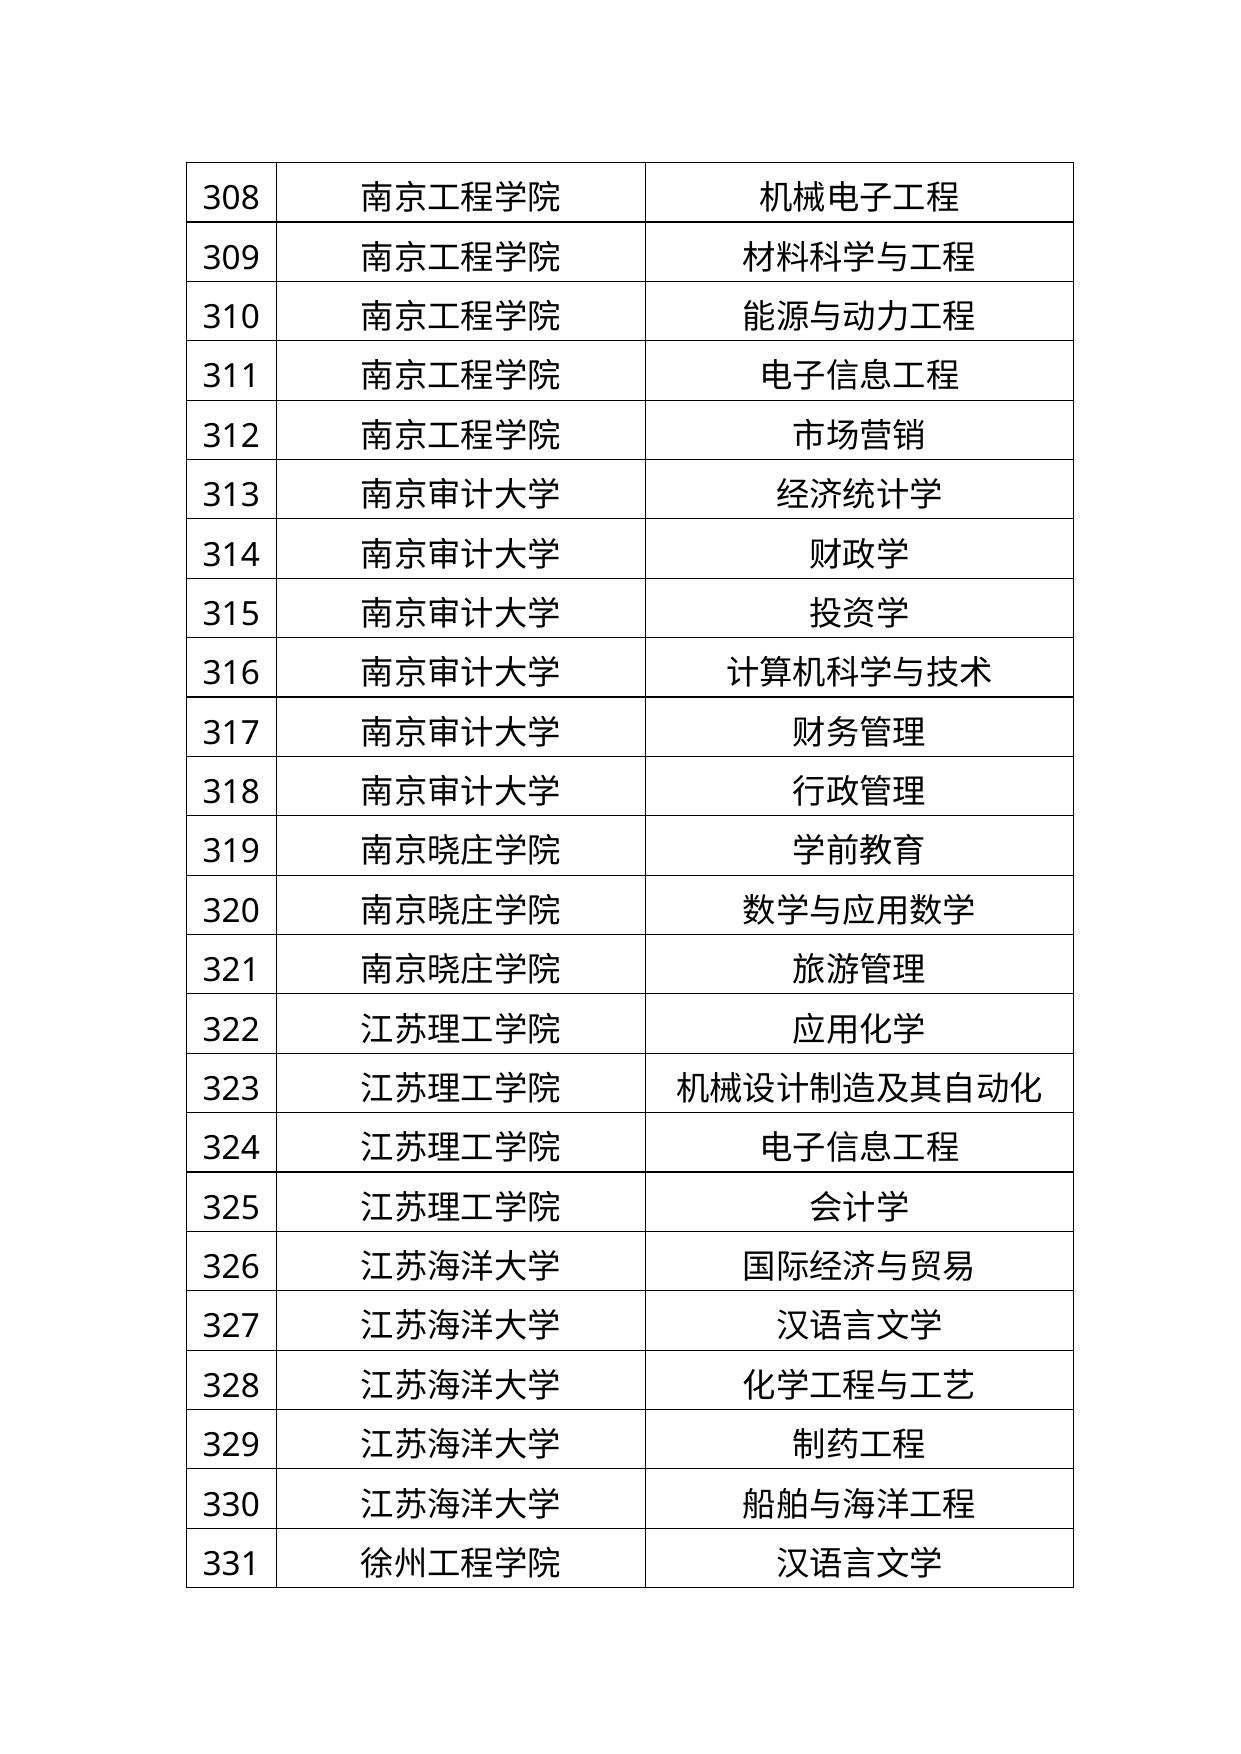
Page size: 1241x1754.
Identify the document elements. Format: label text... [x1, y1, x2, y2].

table_cell 电子信息工程 [646, 1113, 1073, 1171]
table_cell 市场营销 [646, 401, 1073, 459]
table_cell 汉语言文学 [646, 1291, 1073, 1349]
table_cell 行政管理 [646, 757, 1073, 815]
table_cell 机械设计制造及其自动化 [646, 1054, 1073, 1112]
table_cell 南京晓庄学院 [277, 935, 645, 993]
table_cell 数学与应用数学 [646, 876, 1073, 934]
table_cell 船舶与海洋工程 [646, 1469, 1073, 1528]
table_cell 325 [187, 1173, 276, 1231]
table_cell 学前教育 [646, 816, 1073, 874]
table_cell 南京工程学院 [277, 401, 645, 459]
table_cell 江苏海洋大学 [277, 1410, 645, 1468]
table_cell 320 [187, 876, 276, 934]
table_cell 南京工程学院 [277, 282, 645, 340]
table_cell 315 [187, 579, 276, 637]
table_cell 317 [187, 698, 276, 756]
table_cell 311 [187, 341, 276, 399]
table_cell 南京审计大学 [277, 698, 645, 756]
table_cell 314 [187, 519, 276, 578]
table_cell 328 [187, 1351, 276, 1409]
table_cell 322 [187, 994, 276, 1053]
table_cell 331 [187, 1529, 276, 1587]
table_cell 南京工程学院 [277, 163, 645, 221]
table_cell 南京工程学院 [277, 223, 645, 281]
table_cell 南京审计大学 [277, 519, 645, 578]
table_cell 330 [187, 1469, 276, 1528]
table_cell 江苏海洋大学 [277, 1351, 645, 1409]
table_cell 326 [187, 1232, 276, 1290]
table_cell 国际经济与贸易 [646, 1232, 1073, 1290]
table_cell 310 [187, 282, 276, 340]
table_cell 江苏海洋大学 [277, 1291, 645, 1349]
table_cell 南京审计大学 [277, 638, 645, 696]
table_cell 电子信息工程 [646, 341, 1073, 399]
table_cell 经济统计学 [646, 460, 1073, 518]
table_cell 南京晓庄学院 [277, 816, 645, 874]
table_cell 旅游管理 [646, 935, 1073, 993]
table_cell 汉语言文学 [646, 1529, 1073, 1587]
table_cell 江苏理工学院 [277, 1113, 645, 1171]
table_cell 南京审计大学 [277, 757, 645, 815]
table_cell 制药工程 [646, 1410, 1073, 1468]
table_cell 投资学 [646, 579, 1073, 637]
table_cell 江苏海洋大学 [277, 1469, 645, 1528]
table_cell 318 [187, 757, 276, 815]
table_cell 324 [187, 1113, 276, 1171]
table_cell 计算机科学与技术 [646, 638, 1073, 696]
table_cell 江苏理工学院 [277, 994, 645, 1053]
table_cell 徐州工程学院 [277, 1529, 645, 1587]
table_cell 316 [187, 638, 276, 696]
table_cell 308 [187, 163, 276, 221]
table_cell 能源与动力工程 [646, 282, 1073, 340]
table_cell 化学工程与工艺 [646, 1351, 1073, 1409]
table_cell 南京工程学院 [277, 341, 645, 399]
table_cell 财务管理 [646, 698, 1073, 756]
table_cell 南京晓庄学院 [277, 876, 645, 934]
table_cell 南京审计大学 [277, 579, 645, 637]
table_cell 应用化学 [646, 994, 1073, 1053]
table_cell 南京审计大学 [277, 460, 645, 518]
table_cell 319 [187, 816, 276, 874]
table_cell 312 [187, 401, 276, 459]
table_cell 财政学 [646, 519, 1073, 578]
table_cell 机械电子工程 [646, 163, 1073, 221]
table_cell 321 [187, 935, 276, 993]
table_cell 323 [187, 1054, 276, 1112]
table_cell 309 [187, 223, 276, 281]
table_cell 329 [187, 1410, 276, 1468]
table_cell 江苏理工学院 [277, 1054, 645, 1112]
table_cell 313 [187, 460, 276, 518]
table_cell 会计学 [646, 1173, 1073, 1231]
table_cell 材料科学与工程 [646, 223, 1073, 281]
table_cell 江苏海洋大学 [277, 1232, 645, 1290]
table_cell 江苏理工学院 [277, 1173, 645, 1231]
table_cell 327 [187, 1291, 276, 1349]
